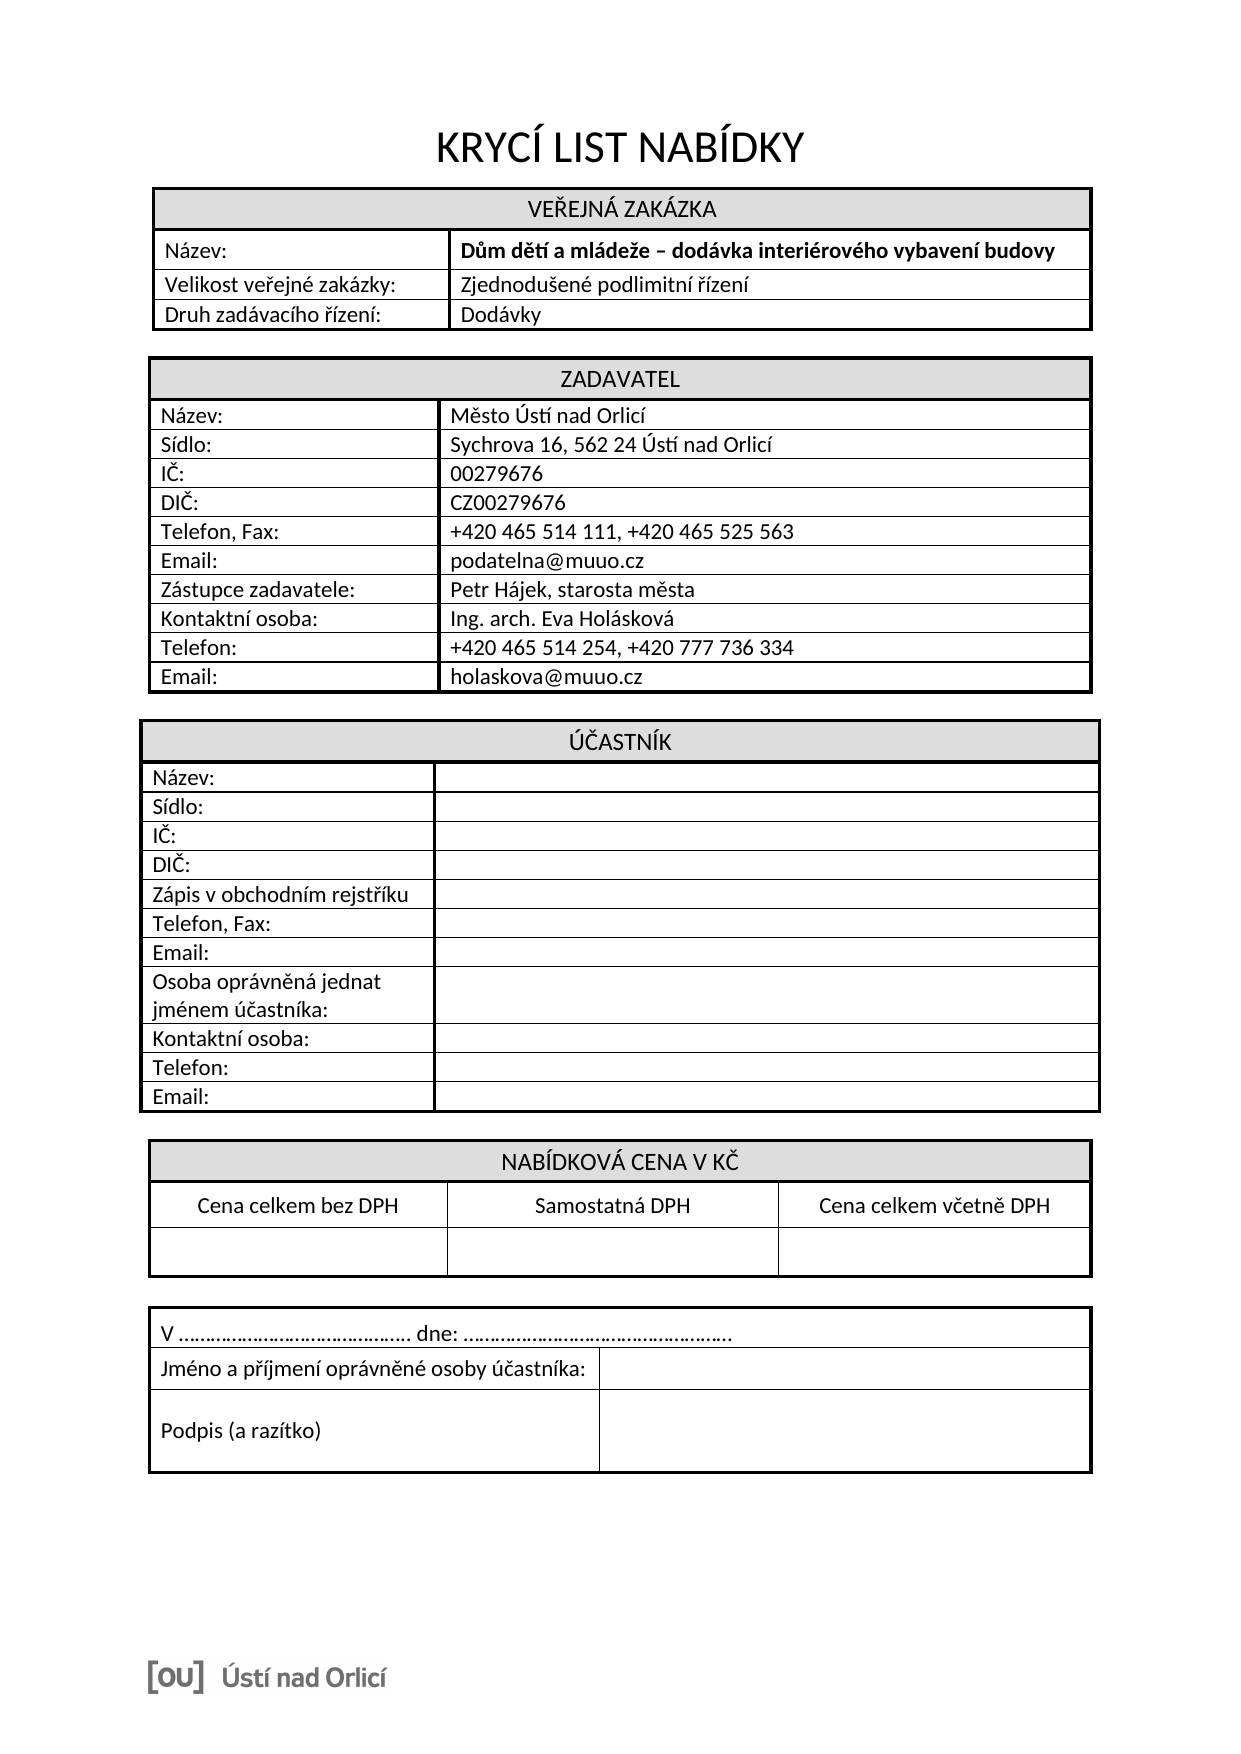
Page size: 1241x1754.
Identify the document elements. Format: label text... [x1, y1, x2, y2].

table_cell Sídlo: [151, 430, 437, 458]
table_cell [436, 938, 1098, 966]
table_cell Název: [143, 764, 433, 791]
picture [147, 1659, 388, 1695]
table_cell holaskova@muuo.cz [441, 663, 1089, 690]
table_header Veřejná zakázka [155, 190, 1089, 228]
table_header Účastník [143, 722, 1098, 760]
table_header Nabídková cena v Kč [151, 1142, 1089, 1180]
table_header V …………………………………….. dne: …………………………………………… [151, 1309, 1089, 1347]
table_cell Telefon, Fax: [143, 909, 433, 937]
table_cell Velikost veřejné zakázky: [155, 270, 448, 299]
table_cell Cena celkem včetně DPH [779, 1183, 1089, 1227]
table_cell IČ: [151, 459, 437, 487]
table_cell [436, 880, 1098, 908]
table_cell Samostatná DPH [448, 1183, 778, 1227]
table_cell [436, 822, 1098, 849]
table_cell [436, 764, 1098, 791]
table_cell Email: [143, 938, 433, 966]
table_cell Sychrova 16, 562 24 Ústí nad Orlicí [441, 430, 1089, 458]
table_cell Název: [155, 231, 448, 269]
table_cell Cena celkem bez DPH [151, 1183, 447, 1227]
table_cell [600, 1390, 1089, 1471]
table_cell Kontaktní osoba: [151, 604, 437, 632]
table_cell [436, 851, 1098, 879]
table_cell [779, 1228, 1089, 1274]
table_cell Telefon: [151, 633, 437, 661]
table_cell CZ00279676 [441, 488, 1089, 516]
table_cell Telefon, Fax: [151, 517, 437, 545]
table_cell [600, 1348, 1089, 1388]
table_cell [448, 1228, 778, 1274]
table_cell Jméno a příjmení oprávněné osoby účastníka: [151, 1348, 599, 1388]
table_cell Kontaktní osoba: [143, 1024, 433, 1052]
table_cell Zástupce zadavatele: [151, 575, 437, 603]
table_cell [436, 967, 1098, 1023]
table_cell Telefon: [143, 1053, 433, 1081]
table_cell Dodávky [451, 300, 1089, 328]
table_header Zadavatel [151, 360, 1089, 398]
table_cell DIČ: [151, 488, 437, 516]
table_cell [436, 793, 1098, 821]
table_cell IČ: [143, 822, 433, 849]
text KRYCÍ LIST NABÍDKY [148, 118, 1092, 174]
table_cell [436, 1024, 1098, 1052]
table_cell [436, 909, 1098, 937]
table_cell 00279676 [441, 459, 1089, 487]
table_cell Podpis (a razítko) [151, 1390, 599, 1471]
table_cell Dům dětí a mládeže – dodávka interiérového vybavení budovy [451, 231, 1089, 269]
table_cell Email: [143, 1082, 433, 1110]
table_cell Zjednodušené podlimitní řízení [451, 270, 1089, 299]
table_cell +420 465 514 111, +420 465 525 563 [441, 517, 1089, 545]
table_cell Ing. arch. Eva Holásková [441, 604, 1089, 632]
table_cell podatelna@muuo.cz [441, 546, 1089, 574]
table_cell [436, 1082, 1098, 1110]
table_cell Petr Hájek, starosta města [441, 575, 1089, 603]
table_cell Email: [151, 663, 437, 690]
table_cell [151, 1228, 447, 1274]
table_cell [436, 1053, 1098, 1081]
table_cell +420 465 514 254, +420 777 736 334 [441, 633, 1089, 661]
table_cell Zápis v obchodním rejstříku [143, 880, 433, 908]
table_cell DIČ: [143, 851, 433, 879]
table_cell Sídlo: [143, 793, 433, 821]
table_cell Město Ústí nad Orlicí [441, 401, 1089, 429]
table_cell Email: [151, 546, 437, 574]
table_cell Název: [151, 401, 437, 429]
table_cell Druh zadávacího řízení: [155, 300, 448, 328]
table_cell Osoba oprávněná jednat jménem účastníka: [143, 967, 433, 1023]
